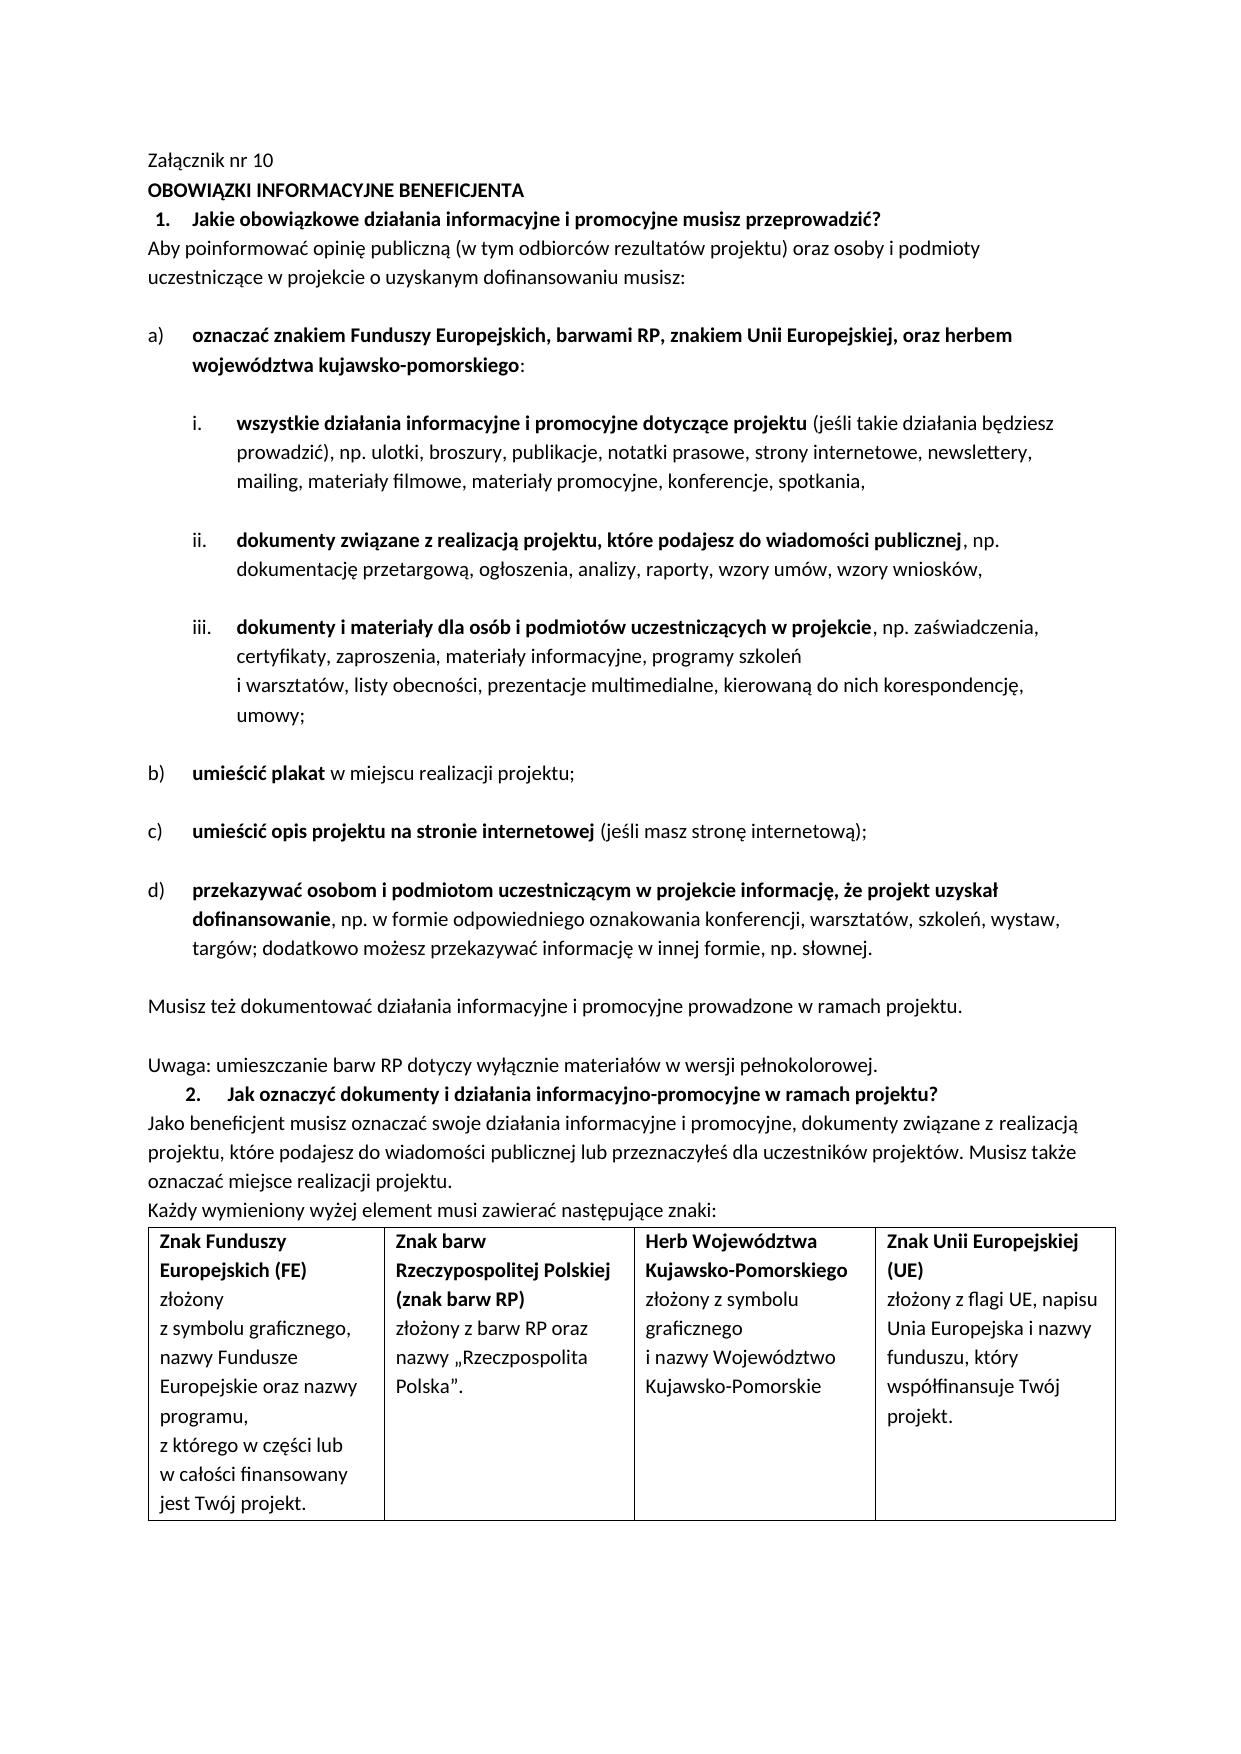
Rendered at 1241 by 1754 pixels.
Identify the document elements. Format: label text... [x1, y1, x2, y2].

table_header Herb Województwa Kujawsko-Pomorskiego złożony z symbolu graficznego i nazwy Województwo Kujawsko-Pomorskie [635, 1228, 875, 1520]
text Musisz też dokumentować działania informacyjne i promocyjne prowadzone w ramach projektu. [148, 993, 1092, 1019]
text Załącznik nr 10 [148, 148, 1092, 173]
list dokumenty i materiały dla osób i podmiotów uczestniczących w projekcie, np. zaświadczenia, certyfikaty, zaproszenia, materiały informacyjne, programy szkoleń i warsztatów, listy obecności, prezentacje multimedialne, kierowaną do nich korespondencję, umowy; [192, 614, 1092, 727]
text Aby poinformować opinię publiczną (w tym odbiorców rezultatów projektu) oraz osoby i podmioty uczestniczące w projekcie o uzyskanym dofinansowaniu musisz: [148, 235, 1092, 290]
text Jako beneficjent musisz oznaczać swoje działania informacyjne i promocyjne, dokumenty związane z realizacją projektu, które podajesz do wiadomości publicznej lub przeznaczyłeś dla uczestników projektów. Musisz także oznaczać miejsce realizacji projektu. [148, 1110, 1092, 1194]
list Jak oznaczyć dokumenty i działania informacyjno-promocyjne w ramach projektu? [185, 1081, 1092, 1106]
table_header Znak Unii Europejskiej (UE) złożony z flagi UE, napisu Unia Europejska i nazwy funduszu, który współfinansuje Twój projekt. [876, 1228, 1115, 1520]
list przekazywać osobom i podmiotom uczestniczącym w projekcie informację, że projekt uzyskał dofinansowanie, np. w formie odpowiedniego oznakowania konferencji, warsztatów, szkoleń, wystaw, targów; dodatkowo możesz przekazywać informację w innej formie, np. słownej. [148, 877, 1092, 961]
table_header Znak barw Rzeczypospolitej Polskiej (znak barw RP) złożony z barw RP oraz nazwy „Rzeczpospolita Polska”. [385, 1228, 634, 1520]
list Jakie obowiązkowe działania informacyjne i promocyjne musisz przeprowadzić? [154, 206, 1092, 231]
text OBOWIĄZKI INFORMACYJNE BENEFICJENTA [148, 177, 1092, 202]
list umieścić plakat w miejscu realizacji projektu; [148, 760, 1092, 786]
text Każdy wymieniony wyżej element musi zawierać następujące znaki: [148, 1198, 1092, 1223]
table_header Znak Funduszy Europejskich (FE) złożony z symbolu graficznego, nazwy Fundusze Europejskie oraz nazwy programu, z którego w części lub w całości finansowany jest Twój projekt. [149, 1228, 384, 1520]
list dokumenty związane z realizacją projektu, które podajesz do wiadomości publicznej, np. dokumentację przetargową, ogłoszenia, analizy, raporty, wzory umów, wzory wniosków, [192, 527, 1092, 581]
list umieścić opis projektu na stronie internetowej (jeśli masz stronę internetową); [148, 818, 1092, 844]
list oznaczać znakiem Funduszy Europejskich, barwami RP, znakiem Unii Europejskiej, oraz herbem województwa kujawsko-pomorskiego: [148, 323, 1092, 377]
text Uwaga: umieszczanie barw RP dotyczy wyłącznie materiałów w wersji pełnokolorowej. [148, 1052, 1092, 1077]
list wszystkie działania informacyjne i promocyjne dotyczące projektu (jeśli takie działania będziesz prowadzić), np. ulotki, broszury, publikacje, notatki prasowe, strony internetowe, newslettery, mailing, materiały filmowe, materiały promocyjne, konferencje, spotkania, [192, 410, 1092, 494]
